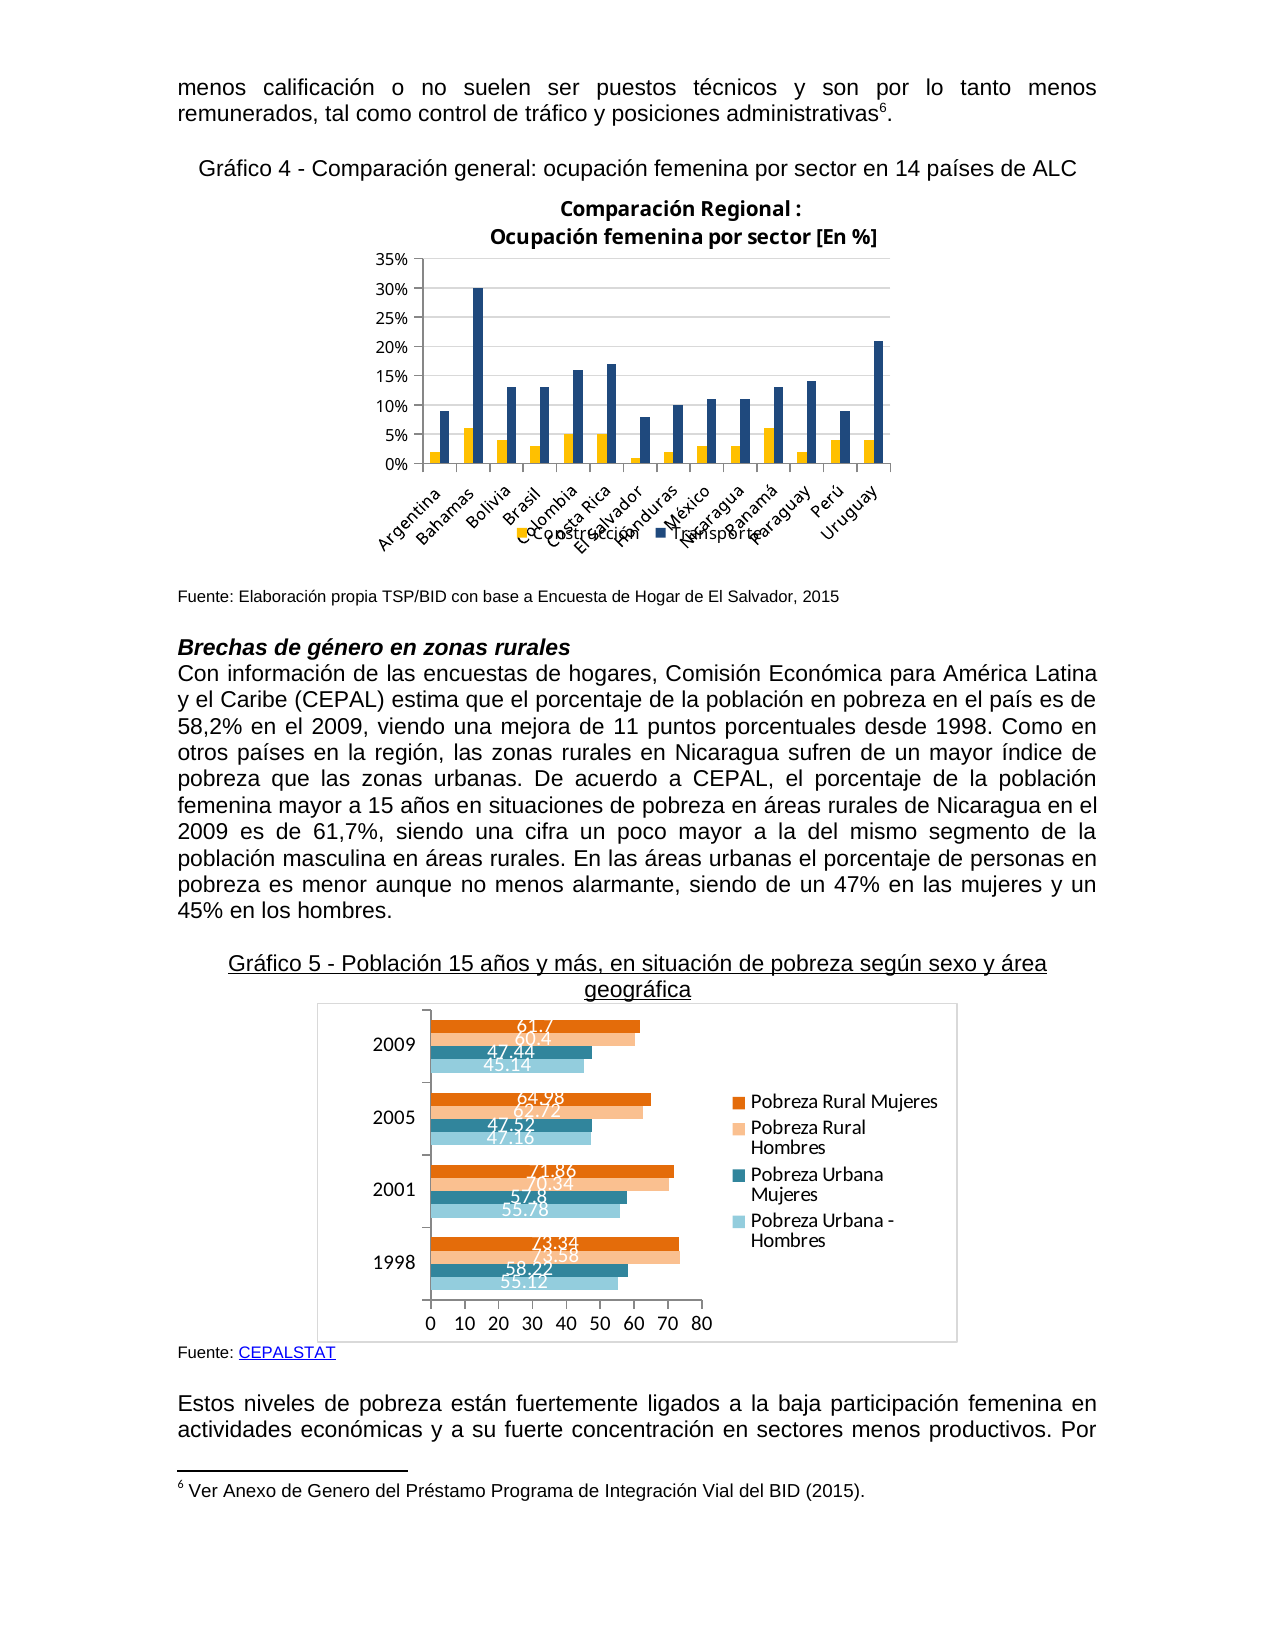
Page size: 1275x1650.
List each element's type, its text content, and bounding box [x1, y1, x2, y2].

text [177, 1390, 1098, 1442]
text Con información de las encuestas de hogares, Comisión Económica para América Latina y el Caribe (CEPAL) estima que el porcentaje de la población en pobreza en el país es de 58,2% en el 2009, viendo una mejora de 11 puntos porcentuales desde 1998. Como en otros países en la región, las zonas rurales en Nicaragua sufren de un mayor índice de pobreza que las zonas urbanas. De acuerdo a CEPAL, el porcentaje de la población femenina mayor a 15 años en situaciones de pobreza en áreas rurales de Nicaragua en el 2009 es de 61,7%, siendo una cifra un poco mayor a la del mismo segmento de la población masculina en áreas rurales. En las áreas urbanas el porcentaje de personas en pobreza es menor aunque no menos alarmante, siendo de un 47% en las mujeres y un 45% en los hombres. [177, 660, 1098, 923]
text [177, 74, 1098, 127]
text Brechas de género en zonas rurales [177, 634, 1098, 660]
text Gráfico 5 - Población 15 años y más, en situación de pobreza según sexo y área geográfica [177, 950, 1098, 1003]
text Gráfico 4 - Comparación general: ocupación femenina por sector en 14 países de ALC [177, 154, 1098, 558]
text Fuente: Elaboración propia TSP/BID con base a Encuesta de Hogar de El Salvador, 2015 [177, 586, 1098, 606]
text Fuente: CEPALSTAT [177, 1343, 1098, 1362]
